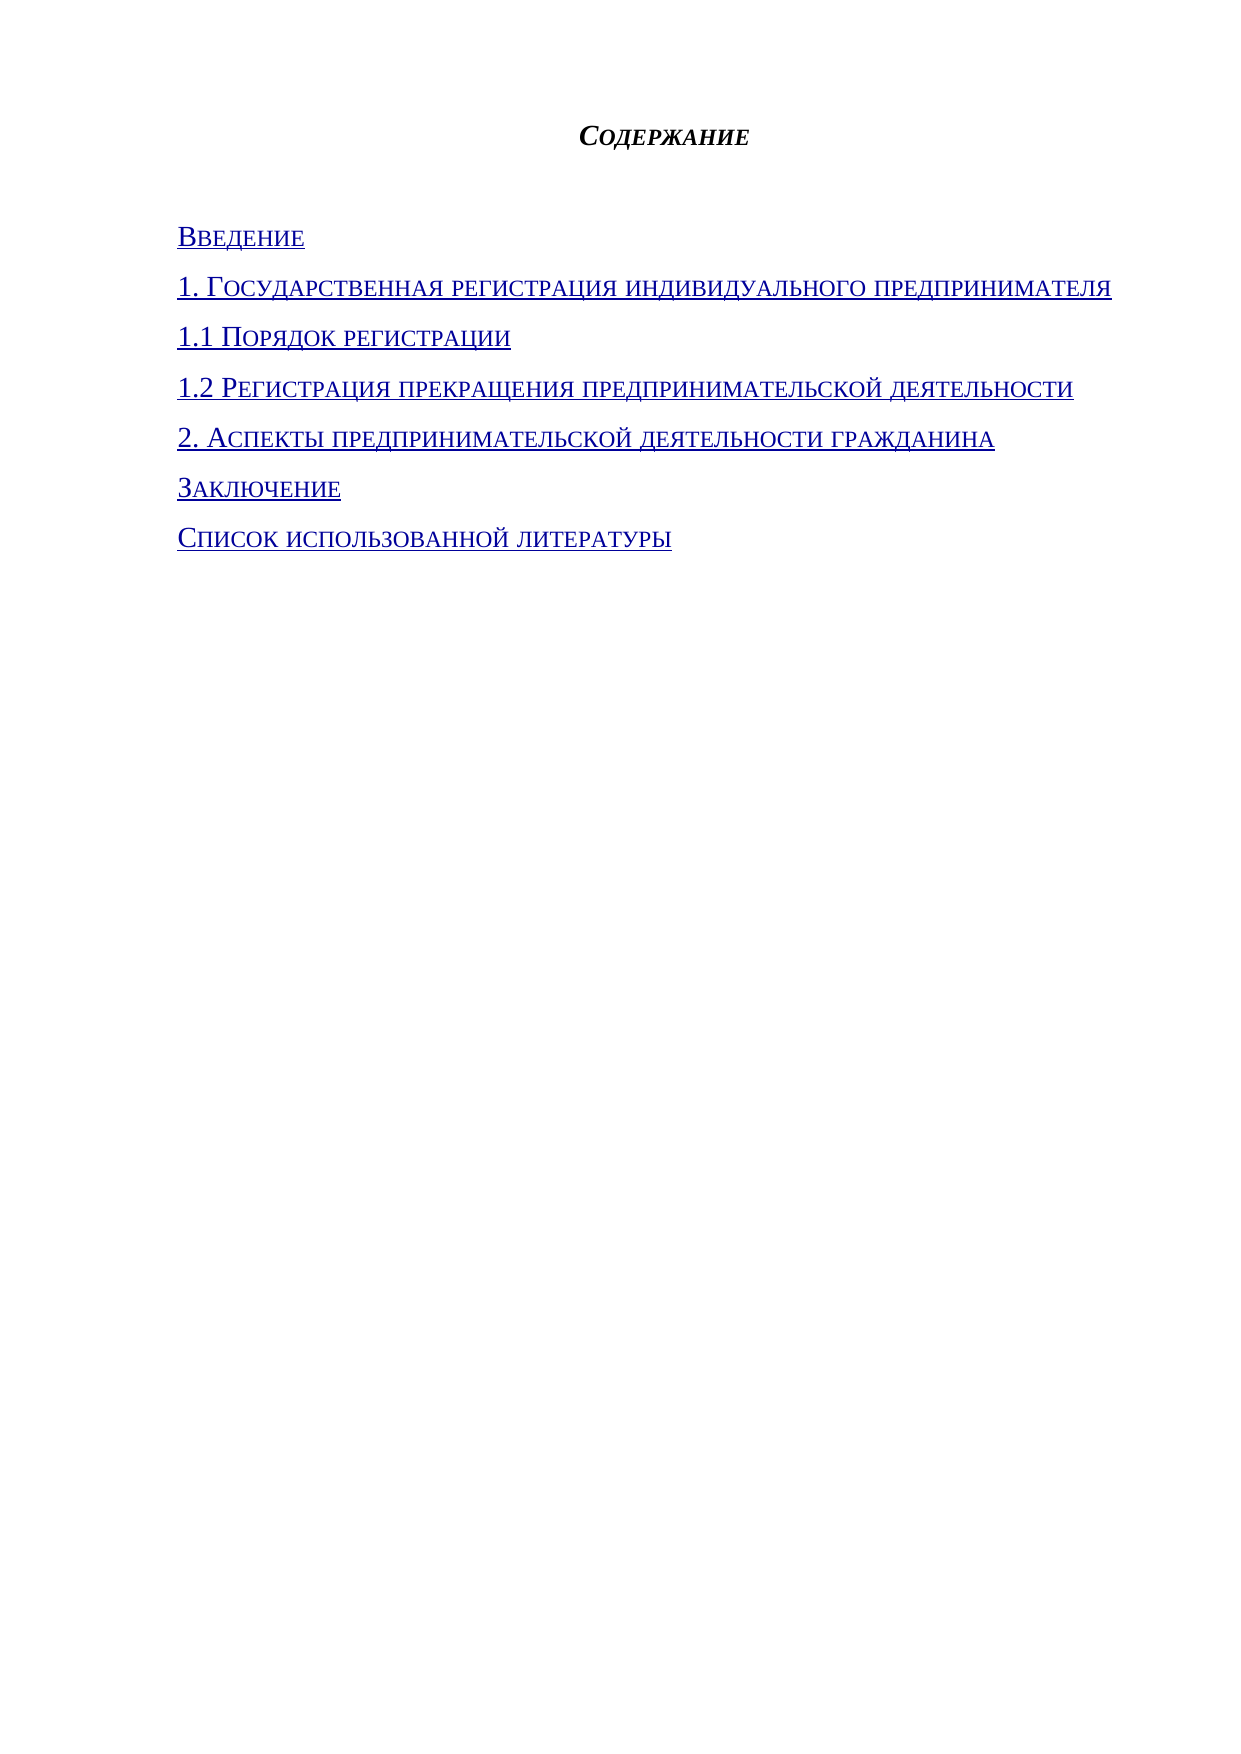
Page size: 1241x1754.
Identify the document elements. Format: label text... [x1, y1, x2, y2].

text Заключение [177, 470, 1152, 504]
text 1.2 Регистрация прекращения предпринимательской деятельности [177, 370, 1152, 403]
text Содержание [177, 118, 1152, 152]
text 1. Государственная регистрация индивидуального предпринимателя [177, 269, 1152, 303]
text Список использованной литературы [177, 521, 1152, 554]
text 2. Аспекты предпринимательской деятельности гражданина [177, 420, 1152, 453]
text Введение [177, 219, 1152, 252]
text 1.1 Порядок регистрации [177, 319, 1152, 353]
